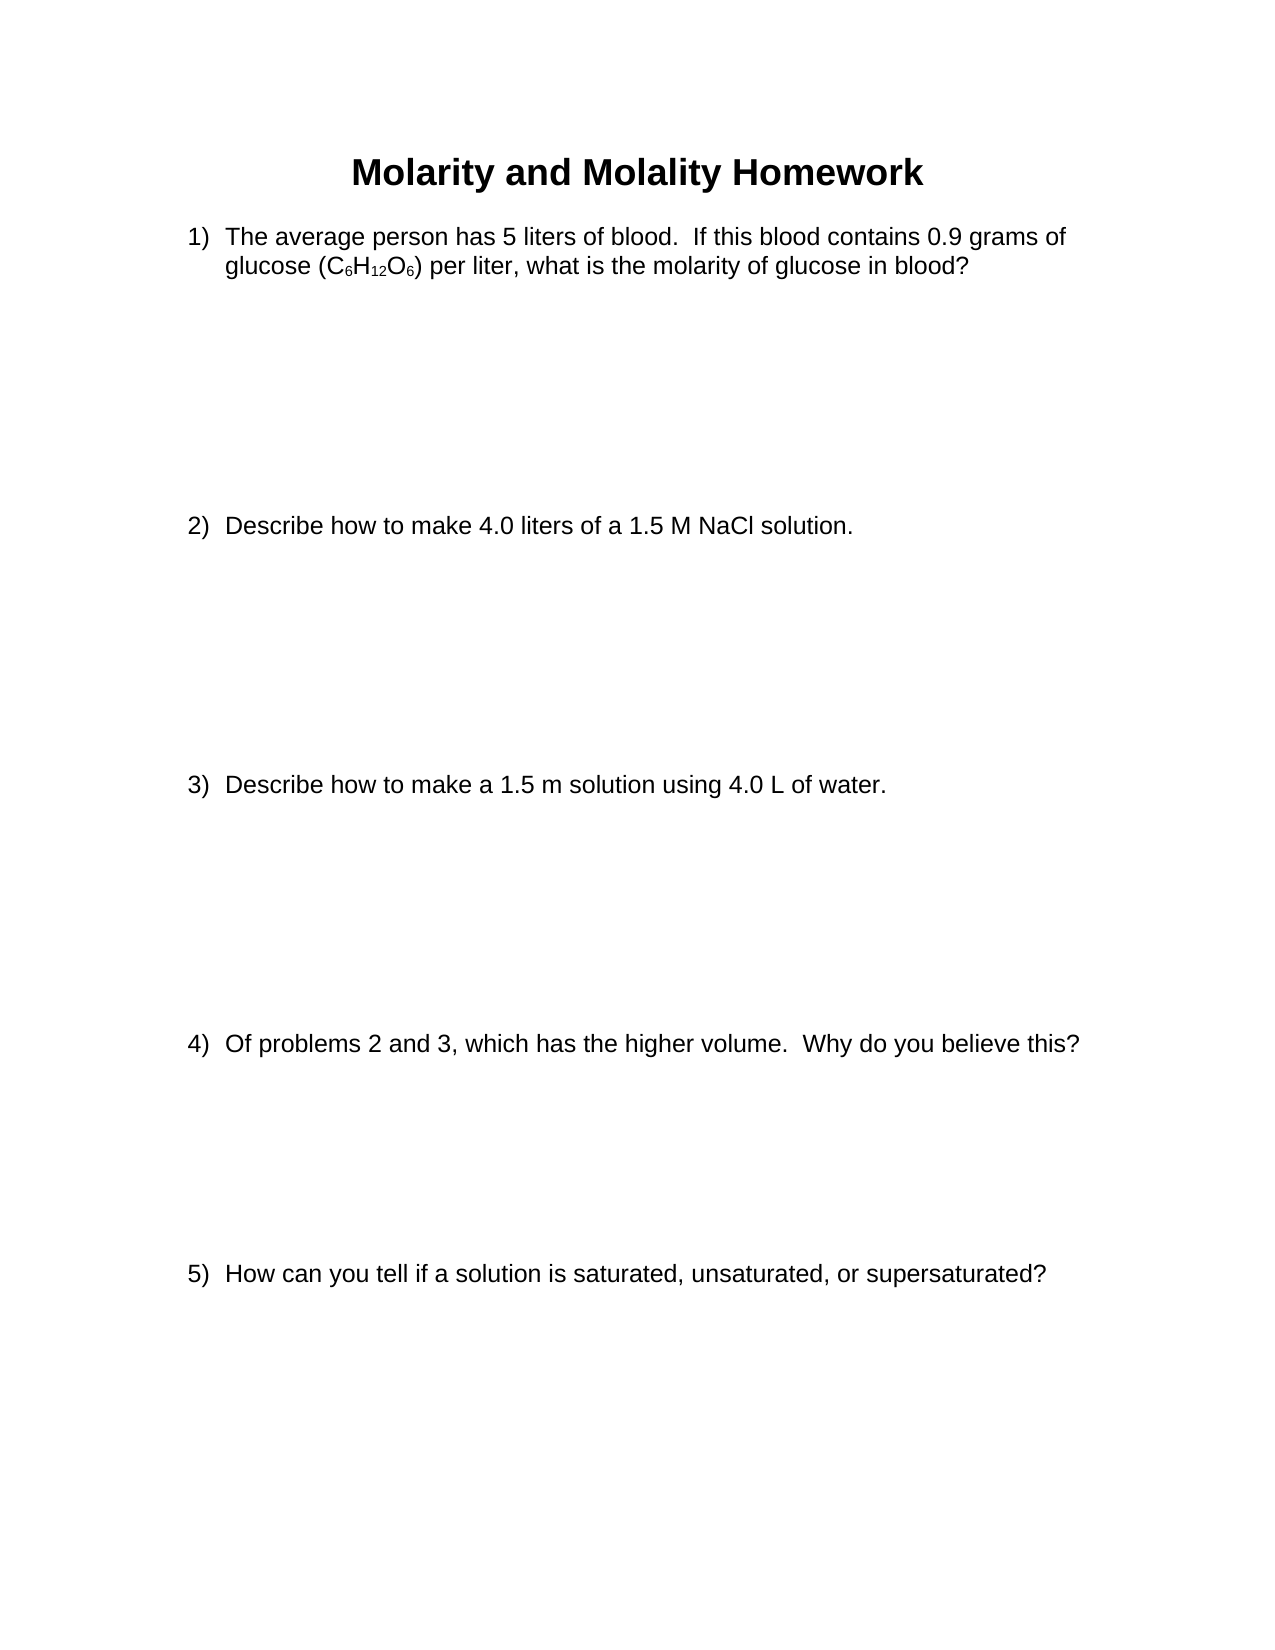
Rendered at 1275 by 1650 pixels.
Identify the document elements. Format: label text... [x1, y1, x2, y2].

list Describe how to make a 1.5 m solution using 4.0 L of water. [187, 770, 1125, 799]
list Of problems 2 and 3, which has the higher volume. Why do you believe this? [187, 1029, 1125, 1057]
list How can you tell if a solution is saturated, unsaturated, or supersaturated? [187, 1259, 1125, 1287]
text Molarity and Molality Homework [150, 150, 1125, 193]
list Describe how to make 4.0 liters of a 1.5 M NaCl solution. [187, 511, 1125, 540]
list The average person has 5 liters of blood. If this blood contains 0.9 grams of glucose (C6H12O6) per liter, what is the molarity of glucose in blood? [187, 222, 1125, 279]
